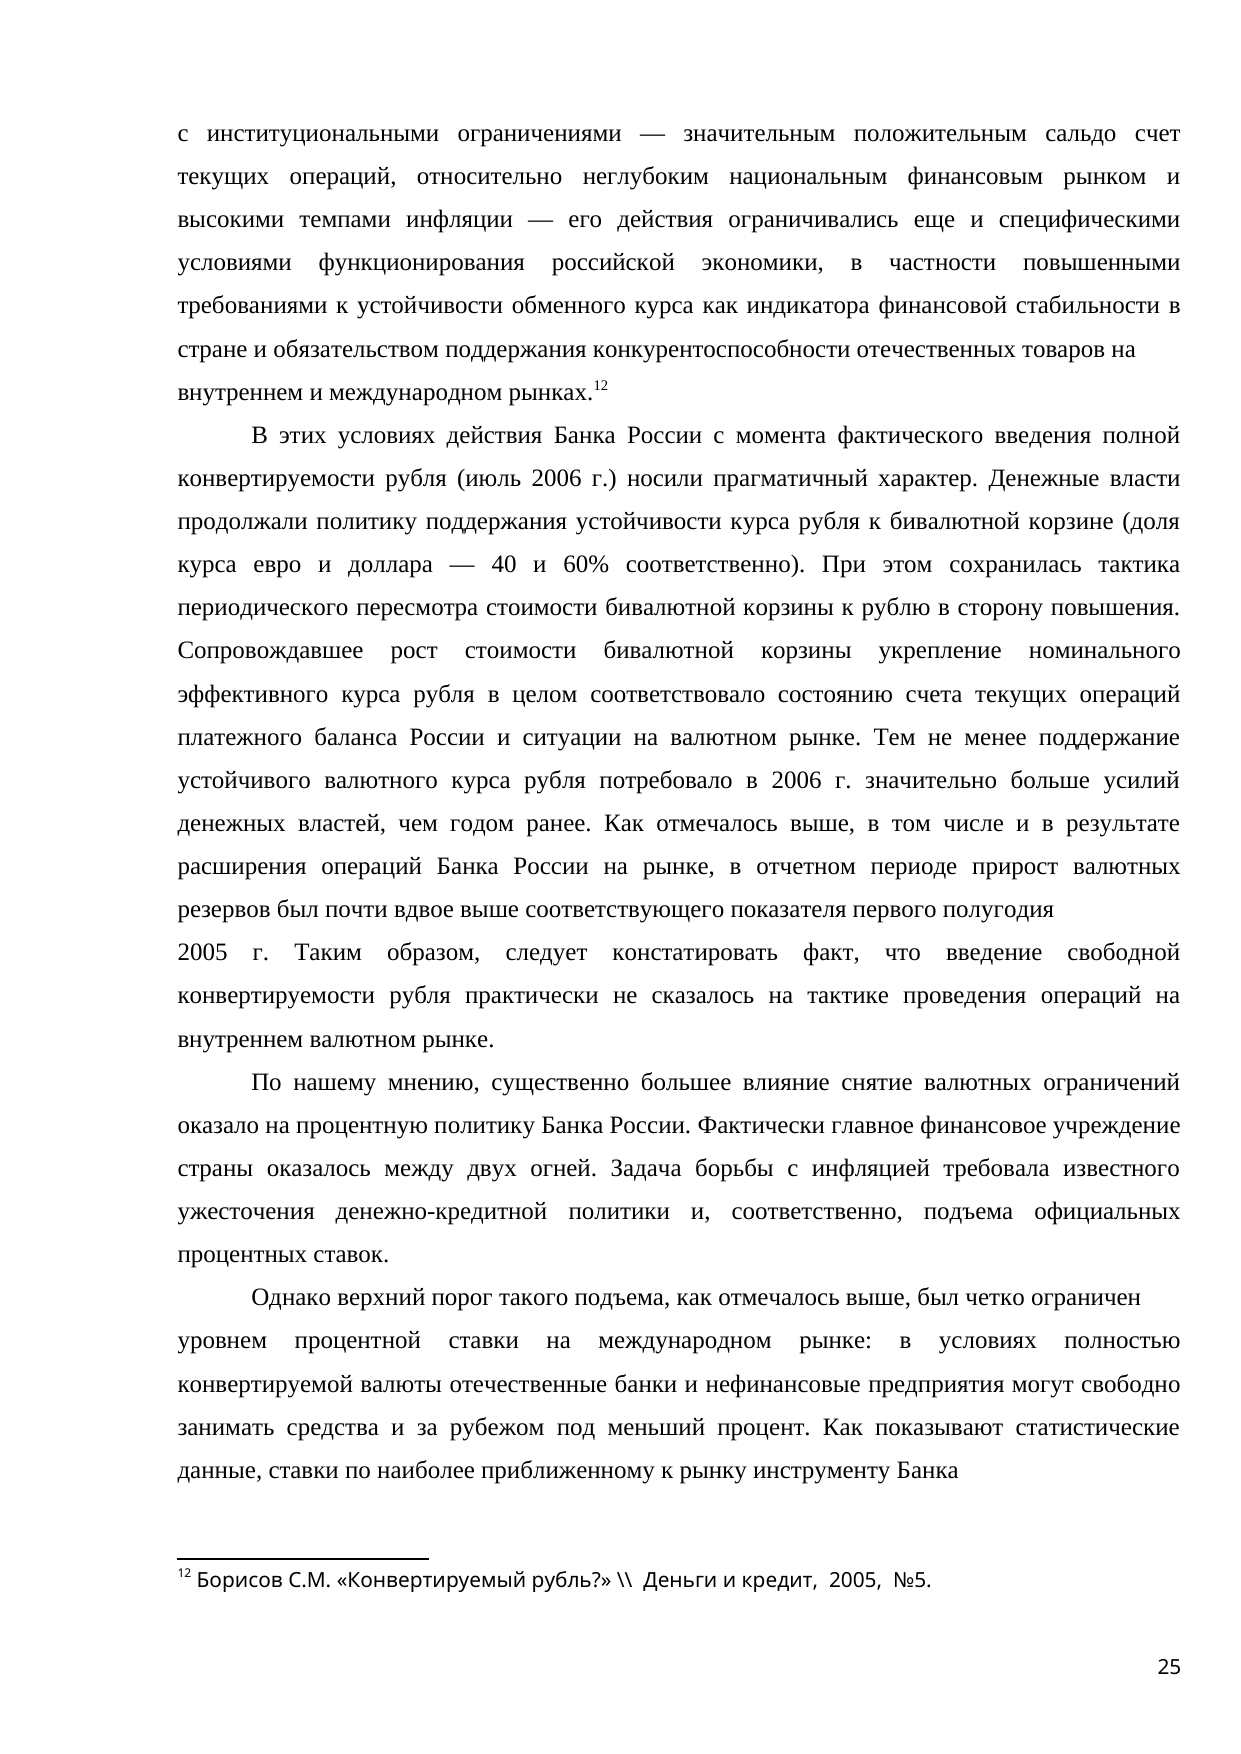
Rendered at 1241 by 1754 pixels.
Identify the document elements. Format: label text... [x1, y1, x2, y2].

text уровнем процентной ставки на международном рынке: в условиях полностью конвертируемой валюты отечественные банки и нефинансовые предприятия могут свободно занимать средства и за рубежом под меньший процент. Как показывают статистические данные, ставки по наиболее приближенному к рынку инструменту Банка [177, 1326, 1181, 1484]
text В этих условиях действия Банка России с момента фактического введения полной конвертируемости рубля (июль 2006 г.) носили прагматичный характер. Денежные власти продолжали политику поддержания устойчивости курса рубля к бивалютной корзине (доля курса евро и доллара — 40 и 60% соответственно). При этом сохранилась тактика периодического пересмотра стоимости бивалютной корзины к рублю в сторону повышения. Сопровождавшее рост стоимости бивалютной корзины укрепление номинального эффективного курса рубля в целом соответствовало состоянию счета текущих операций платежного баланса России и ситуации на валютном рынке. Тем не менее поддержание устойчивого валютного курса рубля потребовало в 2006 г. значительно больше усилий денежных властей, чем годом ранее. Как отмечалось выше, в том числе и в результате расширения операций Банка России на рынке, в отчетном периоде прирост валютных резервов был почти вдвое выше соответствующего показателя первого полугодия [177, 420, 1181, 923]
text 2005 г. Таким образом, следует констатировать факт, что введение свободной конвертируемости рубля практически не сказалось на тактике проведения операций на внутреннем валютном рынке. [177, 937, 1181, 1052]
text с институциональными ограничениями — значительным положительным сальдо счет текущих операций, относительно неглубоким национальным финансовым рынком и высокими темпами инфляции — его действия ограничивались еще и специфическими условиями функционирования российской экономики, в частности повышенными требованиями к устойчивости обменного курса как индикатора финансовой стабильности в стране и обязательством поддержания конкурентоспособности отечественных товаров на [177, 118, 1181, 362]
text По нашему мнению, существенно большее влияние снятие валютных ограничений оказало на процентную политику Банка России. Фактически главное финансовое учреждение страны оказалось между двух огней. Задача борьбы с инфляцией требовала известного ужесточения денежно-кредитной политики и, соответственно, подъема официальных процентных ставок. [177, 1067, 1181, 1268]
text Однако верхний порог такого подъема, как отмечалось выше, был четко ограничен [177, 1282, 1181, 1311]
text внутреннем и международном рынках. [177, 377, 1181, 406]
